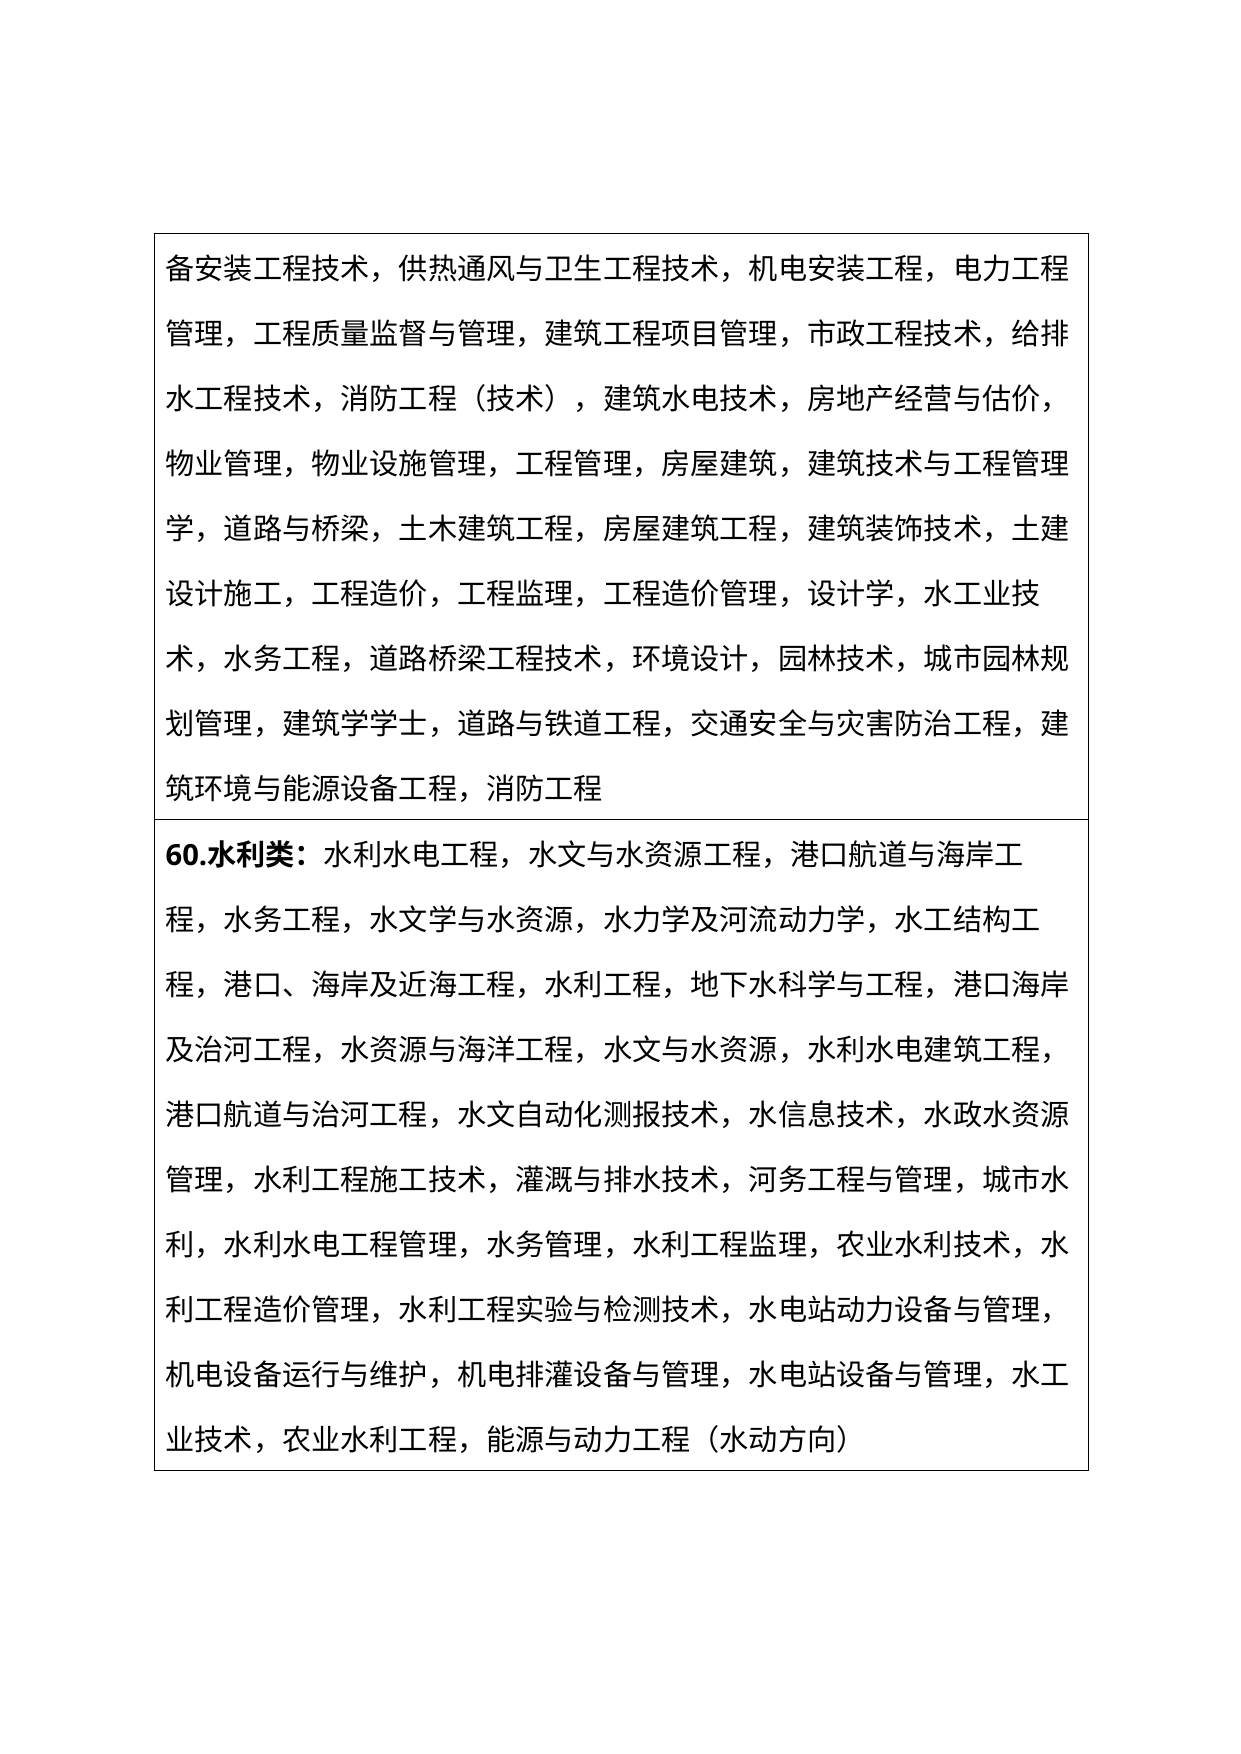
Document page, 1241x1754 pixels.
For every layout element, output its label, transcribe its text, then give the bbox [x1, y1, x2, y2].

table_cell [155, 234, 1088, 819]
table_cell 60.水利类：水利水电工程，水文与水资源工程，港口航道与海岸工程，水务工程，水文学与水资源，水力学及河流动力学，水工结构工程，港口、海岸及近海工程，水利工程，地下水科学与工程，港口海岸及治河工程，水资源与海洋工程，水文与水资源，水利水电建筑工程，港口航道与治河工程，水文自动化测报技术，水信息技术，水政水资源管理，水利工程施工技术，灌溉与排水技术，河务工程与管理，城市水利，水利水电工程管理，水务管理，水利工程监理，农业水利技术，水利工程造价管理，水利工程实验与检测技术，水电站动力设备与管理，机电设备运行与维护，机电排灌设备与管理，水电站设备与管理，水工业技术，农业水利工程，能源与动力工程（水动方向） [155, 820, 1088, 1470]
